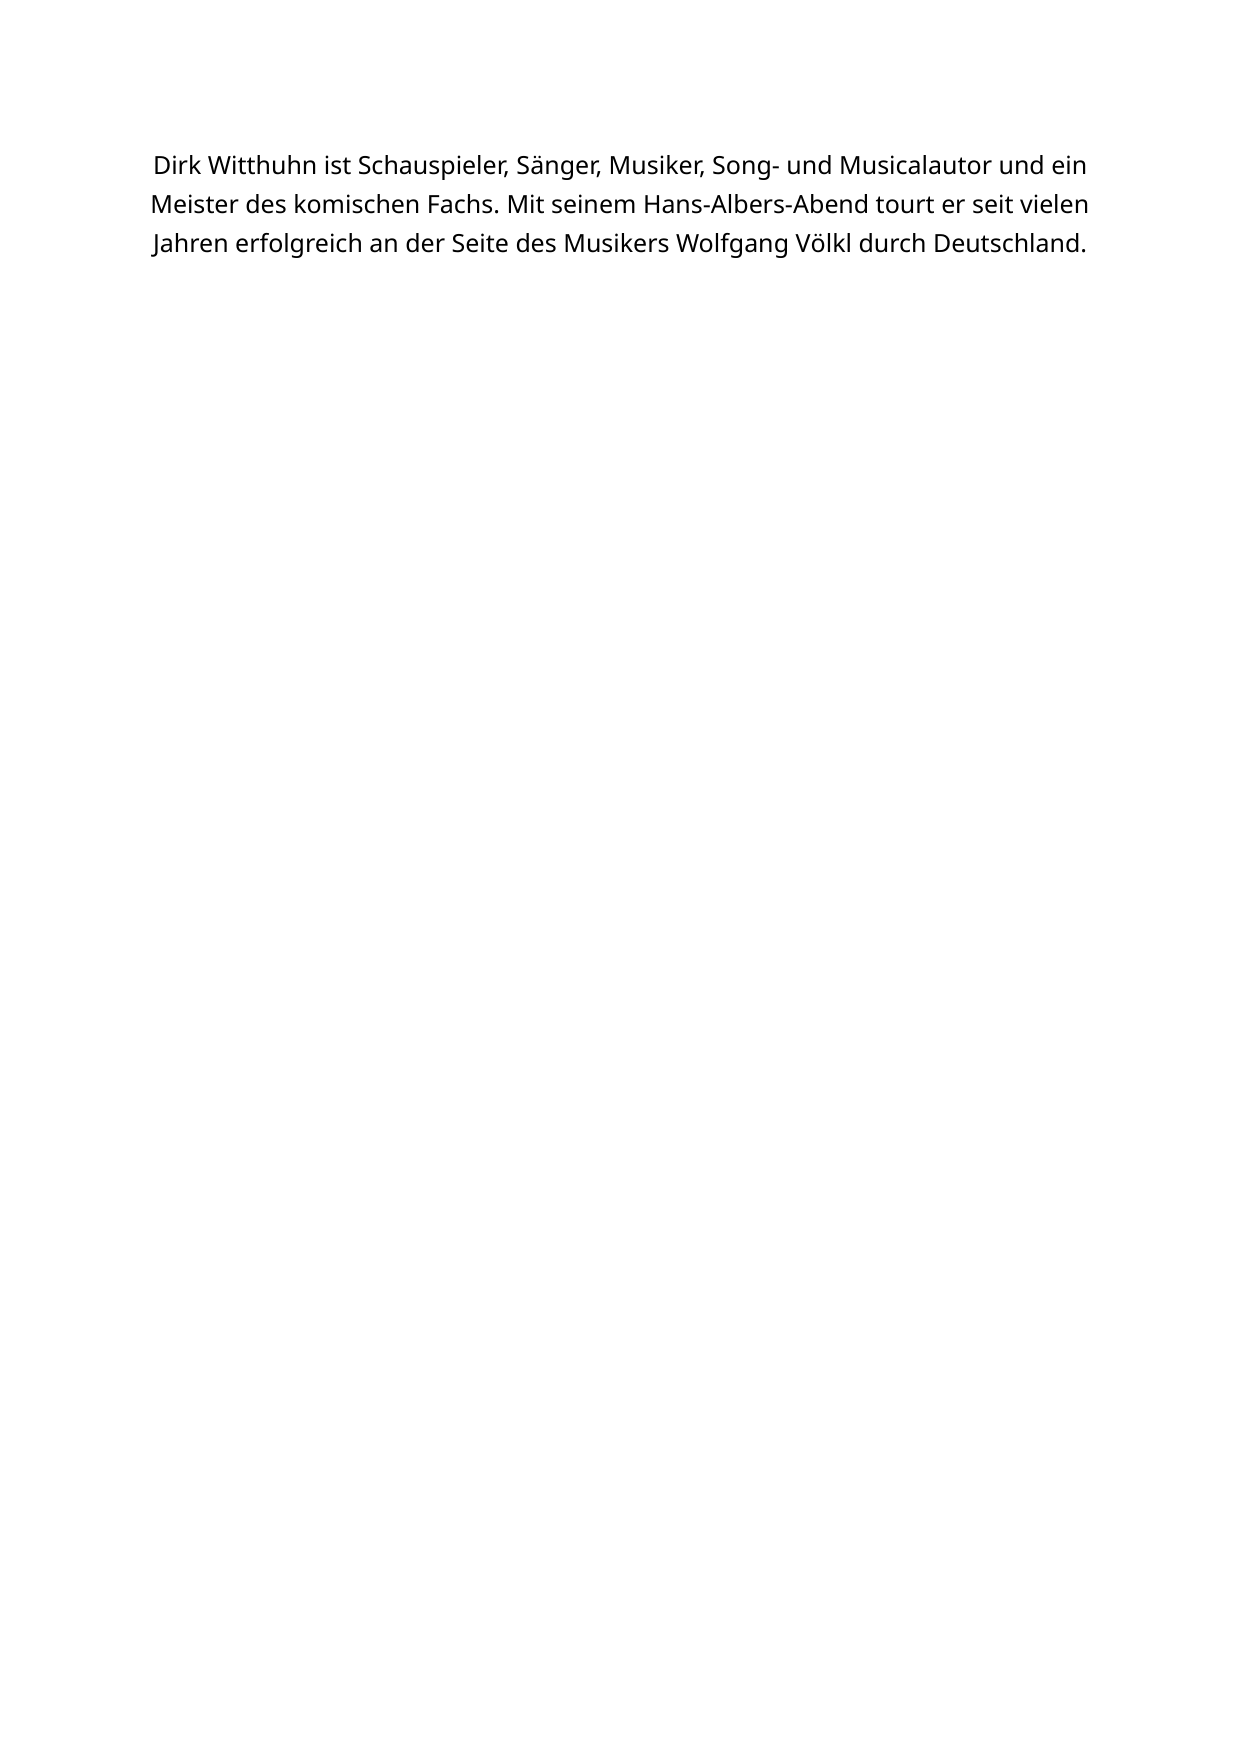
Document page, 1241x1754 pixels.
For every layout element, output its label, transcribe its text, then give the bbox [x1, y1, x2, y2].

text Dirk Witthuhn ist Schauspieler, Sänger, Musiker, Song- und Musicalautor und ein Meister des komischen Fachs. Mit seinem Hans-Albers-Abend tourt er seit vielen Jahren erfolgreich an der Seite des Musikers Wolfgang Völkl durch Deutschland. [148, 148, 1093, 260]
